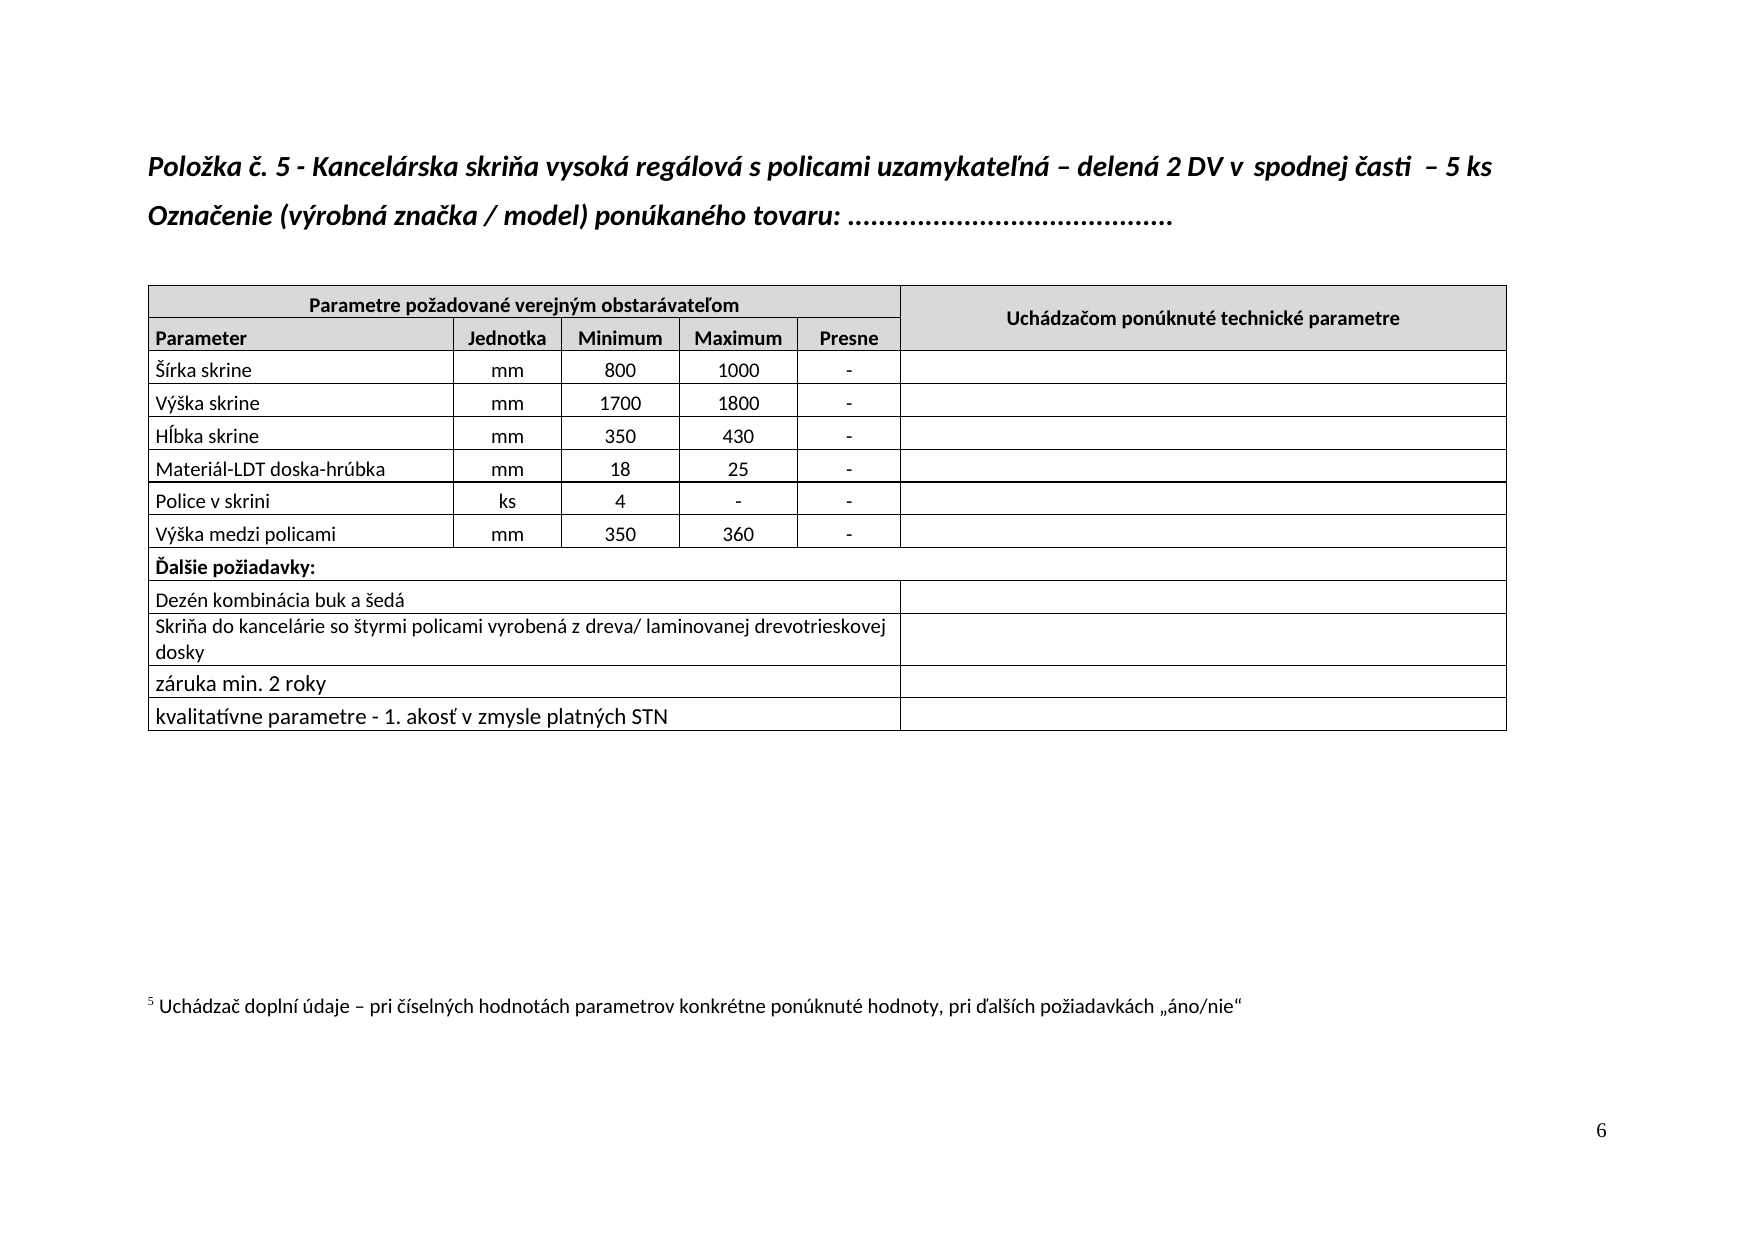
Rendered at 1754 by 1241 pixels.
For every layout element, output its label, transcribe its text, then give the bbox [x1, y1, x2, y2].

table_cell 18 [562, 450, 679, 481]
table_cell Maximum [680, 318, 797, 350]
table_cell Ďalšie požiadavky: [149, 548, 1506, 580]
table_cell Šírka skrine [149, 351, 453, 383]
table_cell Výška medzi policami [149, 515, 453, 547]
table_cell záruka min. 2 roky [149, 666, 900, 697]
table_cell - [798, 515, 900, 547]
table_cell [901, 351, 1506, 383]
table_cell mm [454, 351, 561, 383]
table_cell [901, 417, 1506, 448]
table_header Uchádzačom ponúknuté technické parametre [901, 286, 1506, 350]
table_cell 430 [680, 417, 797, 448]
table_cell Dezén kombinácia buk a šedá [149, 581, 900, 613]
table_cell Skriňa do kancelárie so štyrmi policami vyrobená z dreva/ laminovanej drevotrieskovej dosky [149, 614, 900, 664]
table_cell ks [454, 483, 561, 514]
table_cell 1800 [680, 384, 797, 416]
table_cell Parameter [149, 318, 453, 350]
table_cell [901, 666, 1506, 697]
table_cell [901, 614, 1506, 664]
table_cell kvalitatívne parametre - 1. akosť v zmysle platných STN [149, 698, 900, 730]
table_cell 360 [680, 515, 797, 547]
table_cell 25 [680, 450, 797, 481]
table_cell 800 [562, 351, 679, 383]
table_cell [901, 450, 1506, 481]
table_cell Presne [798, 318, 900, 350]
table_cell 1000 [680, 351, 797, 383]
table_cell Výška skrine [149, 384, 453, 416]
table_cell Jednotka [454, 318, 561, 350]
table_cell [901, 515, 1506, 547]
table_cell 4 [562, 483, 679, 514]
table_cell 350 [562, 515, 679, 547]
table_cell mm [454, 417, 561, 448]
table_cell Materiál-LDT doska-hrúbka [149, 450, 453, 481]
table_cell mm [454, 450, 561, 481]
table_cell [901, 698, 1506, 730]
table_cell 1700 [562, 384, 679, 416]
table_header Parametre požadované verejným obstarávateľom [149, 286, 900, 317]
table_cell - [798, 417, 900, 448]
table_cell mm [454, 515, 561, 547]
table_cell - [798, 450, 900, 481]
table_cell Minimum [562, 318, 679, 350]
table_cell Hĺbka skrine [149, 417, 453, 448]
table_cell - [680, 483, 797, 514]
text Označenie (výrobná značka / model) ponúkaného tovaru: .......................................... [148, 197, 1606, 233]
table_cell mm [454, 384, 561, 416]
table_cell Police v skrini [149, 483, 453, 514]
table_cell - [798, 483, 900, 514]
table_cell - [798, 384, 900, 416]
table_cell [901, 483, 1506, 514]
text 5 Uchádzač doplní údaje – pri číselných hodnotách parametrov konkrétne ponúknuté hodnoty, pri ďalších požiadavkách „áno/nie“ [148, 993, 1606, 1019]
table_cell - [798, 351, 900, 383]
table_cell [901, 581, 1506, 613]
table_cell [901, 384, 1506, 416]
table_cell 350 [562, 417, 679, 448]
